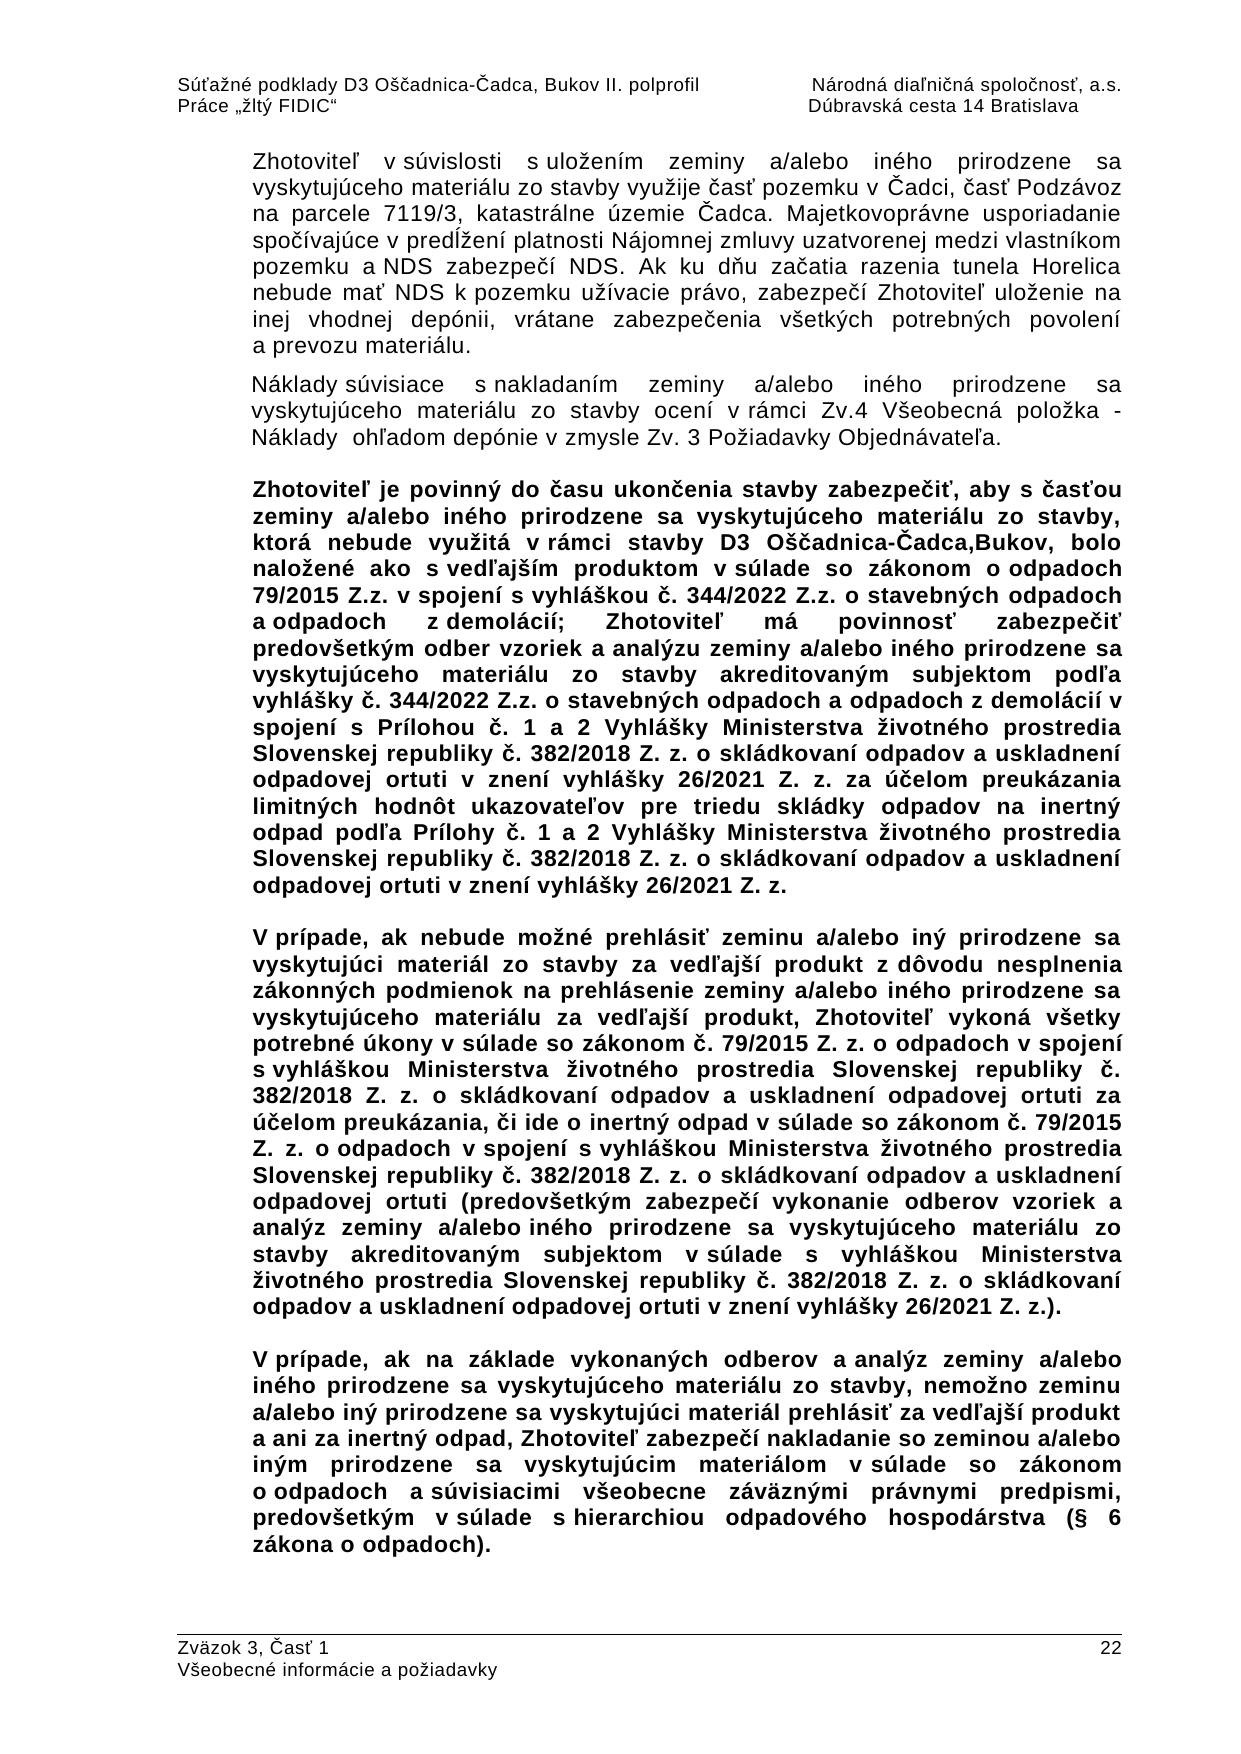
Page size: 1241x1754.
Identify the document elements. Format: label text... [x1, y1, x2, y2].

list V prípade, ak na základe vykonaných odberov a analýz zeminy a/alebo iného prirodzene sa vyskytujúceho materiálu zo stavby, nemožno zeminu a/alebo iný prirodzene sa vyskytujúci materiál prehlásiť za vedľajší produkt a ani za inertný odpad, Zhotoviteľ zabezpečí nakladanie so zeminou a/alebo iným prirodzene sa vyskytujúcim materiálom v súlade so zákonom o odpadoch a súvisiacimi všeobecne záväznými právnymi predpismi, predovšetkým v súlade s hierarchiou odpadového hospodárstva (§ 6 zákona o odpadoch). [252, 1346, 1122, 1557]
list V prípade, ak nebude možné prehlásiť zeminu a/alebo iný prirodzene sa vyskytujúci materiál zo stavby za vedľajší produkt z dôvodu nesplnenia zákonných podmienok na prehlásenie zeminy a/alebo iného prirodzene sa vyskytujúceho materiálu za vedľajší produkt, Zhotoviteľ vykoná všetky potrebné úkony v súlade so zákonom č. 79/2015 Z. z. o odpadoch v spojení s vyhláškou Ministerstva životného prostredia Slovenskej republiky č. 382/2018 Z. z. o skládkovaní odpadov a uskladnení odpadovej ortuti za účelom preukázania, či ide o inertný odpad v súlade so zákonom č. 79/2015 Z. z. o odpadoch v spojení s vyhláškou Ministerstva životného prostredia Slovenskej republiky č. 382/2018 Z. z. o skládkovaní odpadov a uskladnení odpadovej ortuti (predovšetkým zabezpečí vykonanie odberov vzoriek a analýz zeminy a/alebo iného prirodzene sa vyskytujúceho materiálu zo stavby akreditovaným subjektom v súlade s vyhláškou Ministerstva životného prostredia Slovenskej republiky č. 382/2018 Z. z. o skládkovaní odpadov a uskladnení odpadovej ortuti v znení vyhlášky 26/2021 Z. z.). [252, 1188, 1122, 1320]
text Náklady súvisiace s nakladaním zeminy a/alebo iného prirodzene sa vyskytujúceho materiálu zo stavby ocení v rámci Zv.4 Všeobecná položka - Náklady ohľadom depónie v zmysle Zv. 3 Požiadavky Objednávateľa. [251, 371, 1122, 450]
list Zhotoviteľ je povinný do času ukončenia stavby zabezpečiť, aby s časťou zeminy a/alebo iného prirodzene sa vyskytujúceho materiálu zo stavby, ktorá nebude využitá v rámci stavby D3 Oščadnica-Čadca,Bukov, bolo naložené ako s vedľajším produktom v súlade so zákonom o odpadoch 79/2015 Z.z. v spojení s vyhláškou č. 344/2022 Z.z. o stavebných odpadoch a odpadoch z demolácií; Zhotoviteľ má povinnosť zabezpečiť predovšetkým odber vzoriek a analýzu zeminy a/alebo iného prirodzene sa vyskytujúceho materiálu zo stavby akreditovaným subjektom podľa vyhlášky č. 344/2022 Z.z. o stavebných odpadoch a odpadoch z demolácií v spojení s Prílohou č. 1 a 2 Vyhlášky Ministerstva životného prostredia Slovenskej republiky č. 382/2018 Z. z. o skládkovaní odpadov a uskladnení odpadovej ortuti v znení vyhlášky 26/2021 Z. z. za účelom preukázania limitných hodnôt ukazovateľov pre triedu skládky odpadov na inertný odpad podľa Prílohy č. 1 a 2 Vyhlášky Ministerstva životného prostredia Slovenskej republiky č. 382/2018 Z. z. o skládkovaní odpadov a uskladnení odpadovej ortuti v znení vyhlášky 26/2021 Z. z. [252, 476, 1122, 898]
list V prípade, ak nebude možné prehlásiť zeminu a/alebo iný prirodzene sa vyskytujúci materiál zo stavby za vedľajší produkt z dôvodu nesplnenia zákonných podmienok na prehlásenie zeminy a/alebo iného prirodzene sa vyskytujúceho materiálu za vedľajší produkt, Zhotoviteľ vykoná všetky potrebné úkony v súlade so zákonom č. 79/2015 Z. z. o odpadoch v spojení s vyhláškou Ministerstva životného prostredia Slovenskej republiky č. 382/2018 Z. z. o skládkovaní odpadov a uskladnení odpadovej ortuti za účelom preukázania, či ide o inertný odpad v súlade so zákonom č. 79/2015 Z. z. o odpadoch v spojení s vyhláškou Ministerstva životného prostredia Slovenskej republiky č. 382/2018 Z. z. o skládkovaní odpadov a uskladnení odpadovej ortuti (predovšetkým zabezpečí vykonanie odberov vzoriek a analýz zeminy a/alebo iného prirodzene sa vyskytujúceho materiálu zo stavby akreditovaným subjektom v súlade s vyhláškou Ministerstva životného prostredia Slovenskej republiky č. 382/2018 Z. z. o skládkovaní odpadov a uskladnení odpadovej ortuti v znení vyhlášky 26/2021 Z. z.). [252, 924, 1122, 1109]
list V prípade, ak nebude možné prehlásiť zeminu a/alebo iný prirodzene sa vyskytujúci materiál zo stavby za vedľajší produkt z dôvodu nesplnenia zákonných podmienok na prehlásenie zeminy a/alebo iného prirodzene sa vyskytujúceho materiálu za vedľajší produkt, Zhotoviteľ vykoná všetky potrebné úkony v súlade so zákonom č. 79/2015 Z. z. o odpadoch v spojení s vyhláškou Ministerstva životného prostredia Slovenskej republiky č. 382/2018 Z. z. o skládkovaní odpadov a uskladnení odpadovej ortuti za účelom preukázania, či ide o inertný odpad v súlade so zákonom č. 79/2015 Z. z. o odpadoch v spojení s vyhláškou Ministerstva životného prostredia Slovenskej republiky č. 382/2018 Z. z. o skládkovaní odpadov a uskladnení odpadovej ortuti (predovšetkým zabezpečí vykonanie odberov vzoriek a analýz zeminy a/alebo iného prirodzene sa vyskytujúceho materiálu zo stavby akreditovaným subjektom v súlade s vyhláškou Ministerstva životného prostredia Slovenskej republiky č. 382/2018 Z. z. o skládkovaní odpadov a uskladnení odpadovej ortuti v znení vyhlášky 26/2021 Z. z.). [252, 1109, 1122, 1188]
list Zhotoviteľ v súvislosti s uložením zeminy a/alebo iného prirodzene sa vyskytujúceho materiálu zo stavby využije časť pozemku v Čadci, časť Podzávoz na parcele 7119/3, katastrálne územie Čadca. Majetkovoprávne usporiadanie spočívajúce v predĺžení platnosti Nájomnej zmluvy uzatvorenej medzi vlastníkom pozemku a NDS zabezpečí NDS. Ak ku dňu začatia razenia tunela Horelica nebude mať NDS k pozemku užívacie právo, zabezpečí Zhotoviteľ uloženie na inej vhodnej depónii, vrátane zabezpečenia všetkých potrebných povolení a prevozu materiálu. [252, 148, 1122, 358]
